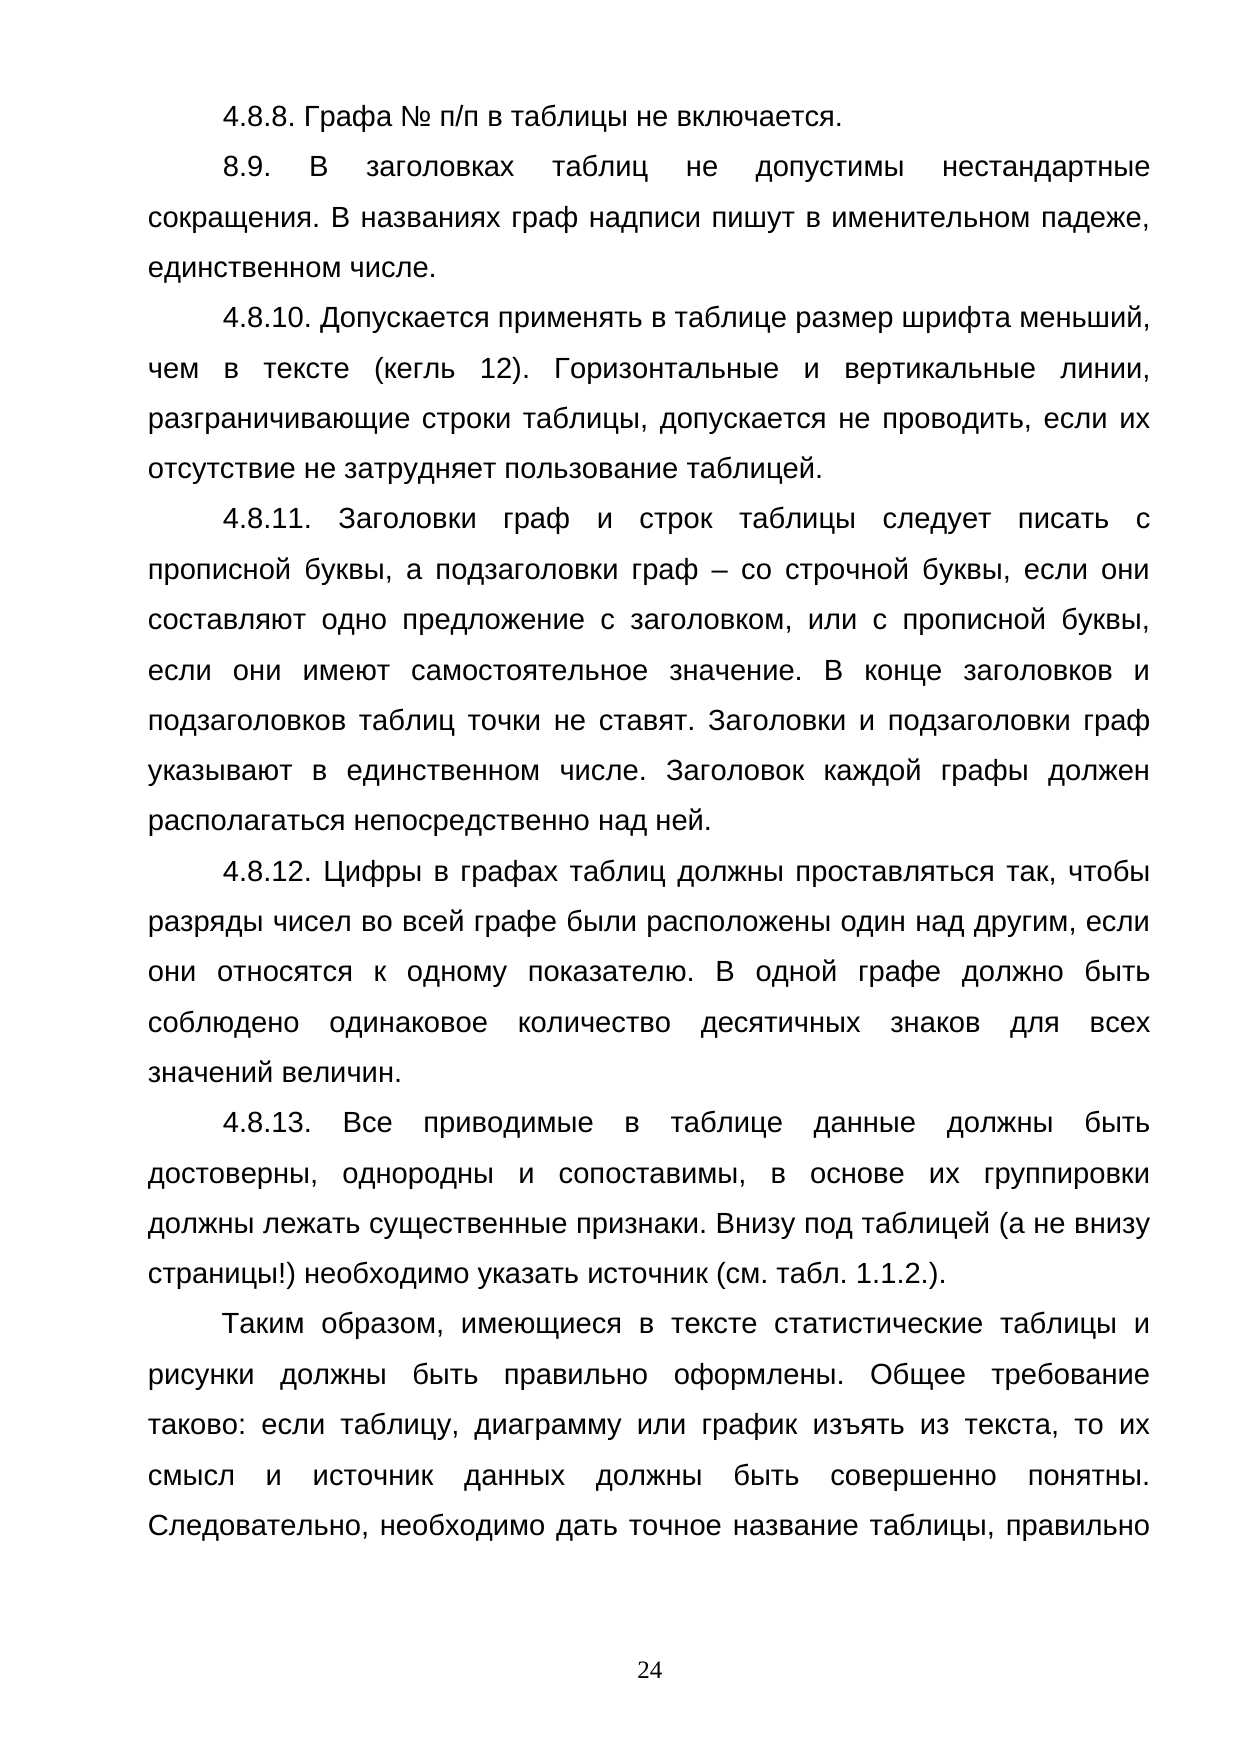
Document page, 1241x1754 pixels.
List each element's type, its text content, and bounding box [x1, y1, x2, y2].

text 4.8.13. Все приводимые в таблице данные должны быть достоверны, однородны и сопоставимы, в основе их группировки должны лежать существенные признаки. Внизу под таблицей (а не внизу страницы!) необходимо указать источник (см. табл. 1.1.2.). [148, 1105, 1152, 1290]
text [148, 1307, 1152, 1541]
text 4.8.8. Графа № п/п в таблицы не включается. [148, 99, 1152, 133]
text 4.8.10. Допускается применять в таблице размер шрифта меньший, чем в тексте (кегль 12). Горизонтальные и вертикальные линии, разграничивающие строки таблицы, допускается не проводить, если их отсутствие не затрудняет пользование таблицей. [148, 300, 1152, 485]
text 4.8.12. Цифры в графах таблиц должны проставляться так, чтобы разряды чисел во всей графе были расположены один над другим, если они относятся к одному показателю. В одной графе должно быть соблюдено одинаковое количество десятичных знаков для всех значений величин. [148, 854, 1152, 1088]
text 8.9. В заголовках таблиц не допустимы нестандартные сокращения. В названиях граф надписи пишут в именительном падеже, единственном числе. [148, 149, 1152, 283]
text 4.8.11. Заголовки граф и строк таблицы следует писать с прописной буквы, а подзаголовки граф – со строчной буквы, если они составляют одно предложение с заголовком, или с прописной буквы, если они имеют самостоятельное значение. В конце заголовков и подзаголовков таблиц точки не ставят. Заголовки и подзаголовки граф указывают в единственном числе. Заголовок каждой графы должен располагаться непосредственно над ней. [148, 502, 1152, 837]
